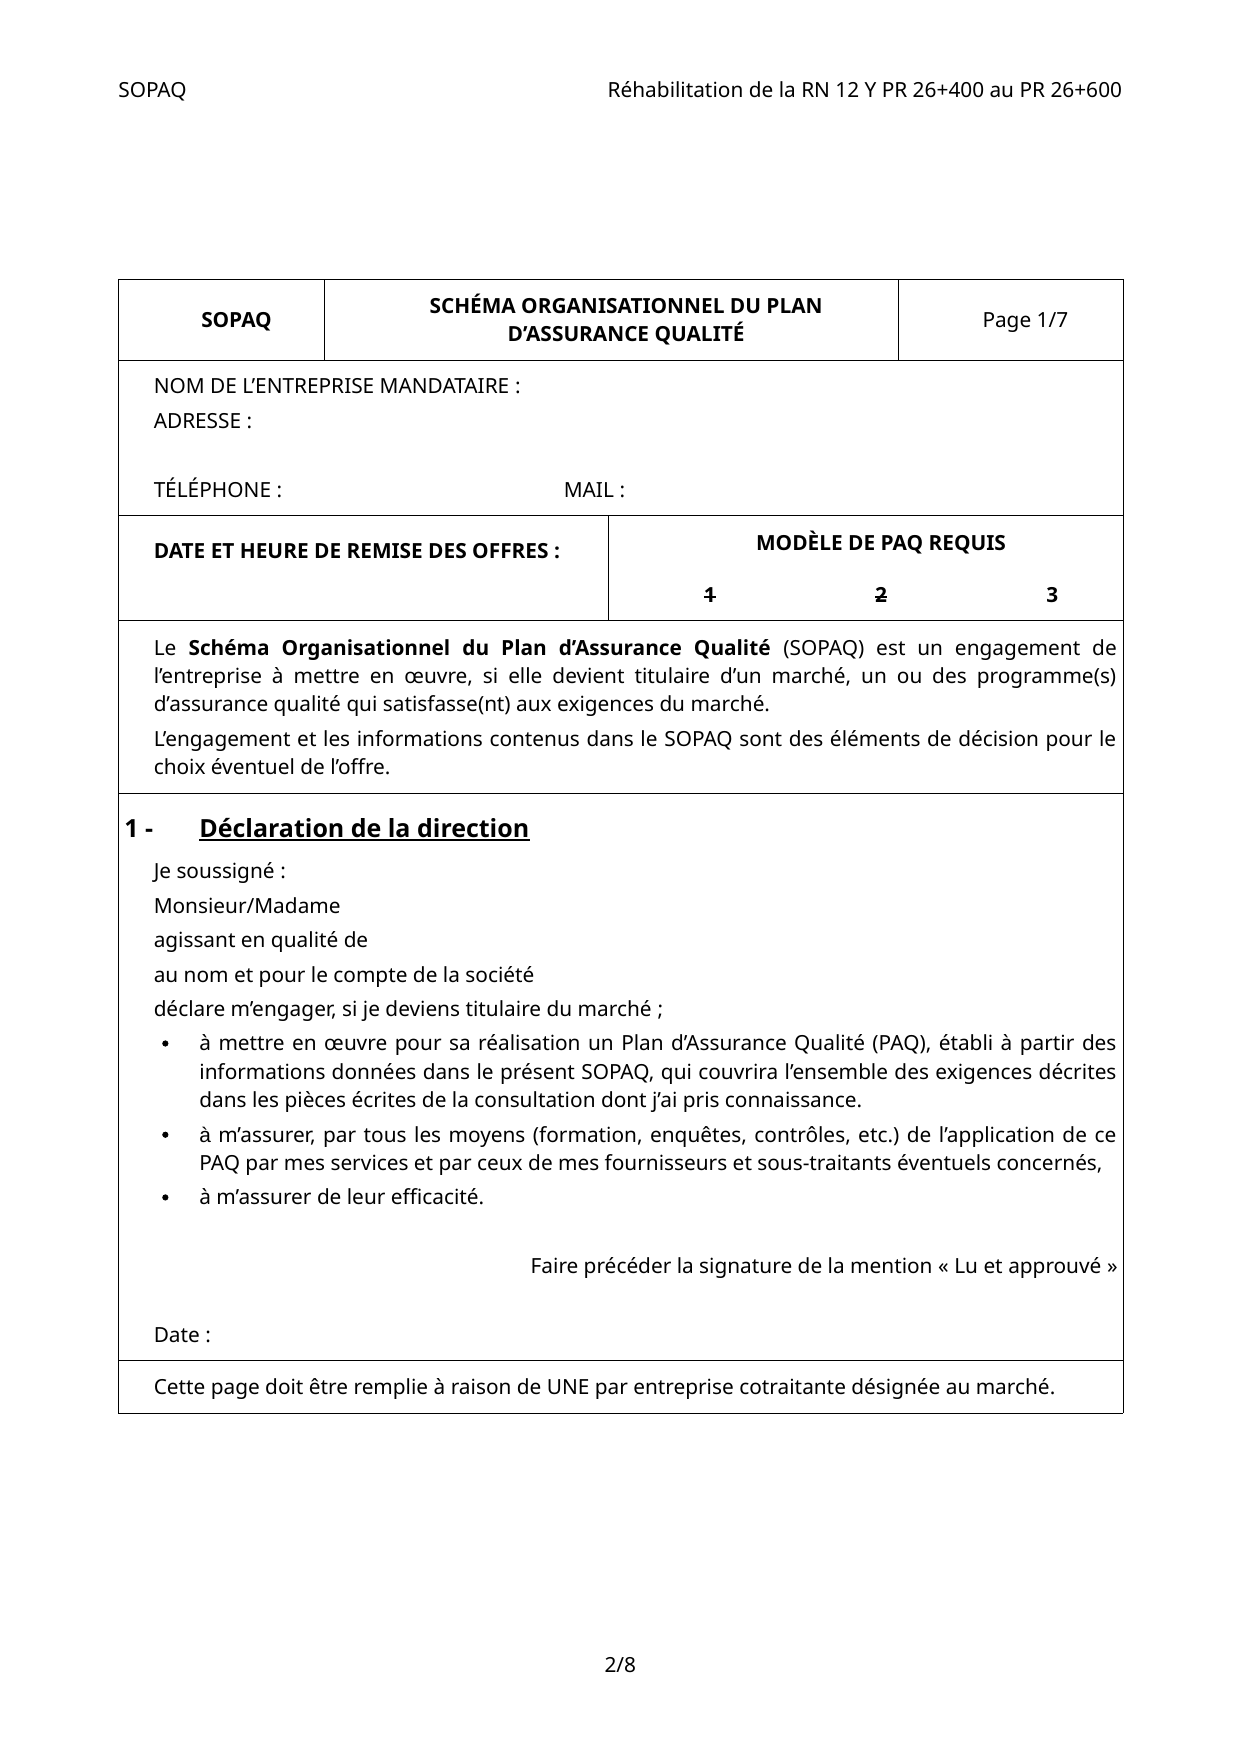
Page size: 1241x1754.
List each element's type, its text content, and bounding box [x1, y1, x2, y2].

table_cell NOM DE L’ENTREPRISE MANDATAIRE : ADRESSE : TÉLÉPHONE : MAIL : [119, 361, 1123, 515]
table_cell DATE ET HEURE DE REMISE DES OFFRES : [119, 516, 608, 620]
table_header SCHÉMA ORGANISATIONNEL DU PLAN D’ASSURANCE QUALITÉ [325, 280, 898, 359]
table_cell 2 [780, 568, 952, 620]
table_cell 3 [952, 568, 1123, 620]
table_header SOPAQ [119, 280, 324, 359]
table_cell Déclaration de la direction Je soussigné : Monsieur/Madame agissant en qualité de au nom et pour le compte de la société déclare m’engager, si je deviens titulaire du marché ; à mettre en œuvre pour sa réalisation un Plan d’Assurance Qualité (PAQ), établi à partir des informations données dans le présent SOPAQ, qui couvrira l’ensemble des exigences décrites dans les pièces écrites de la consultation dont j’ai pris connaissance. à m’assurer, par tous les moyens (formation, enquêtes, contrôles, etc.) de l’application de ce PAQ par mes services et par ceux de mes fournisseurs et sous-traitants éventuels concernés, à m’assurer de leur efficacité. Faire précéder la signature de la mention « Lu et approuvé » Date : [119, 794, 1123, 1360]
table_header Page 1/7 [899, 280, 1123, 359]
table_cell Cette page doit être remplie à raison de UNE par entreprise cotraitante désignée au marché. [119, 1361, 1123, 1412]
table_cell MODÈLE DE PAQ REQUIS [609, 516, 1123, 568]
table_cell Le Schéma Organisationnel du Plan d’Assurance Qualité (SOPAQ) est un engagement de l’entreprise à mettre en œuvre, si elle devient titulaire d’un marché, un ou des programme(s) d’assurance qualité qui satisfasse(nt) aux exigences du marché. L’engagement et les informations contenus dans le SOPAQ sont des éléments de décision pour le choix éventuel de l’offre. [119, 621, 1123, 792]
table_cell 1 [609, 568, 780, 620]
